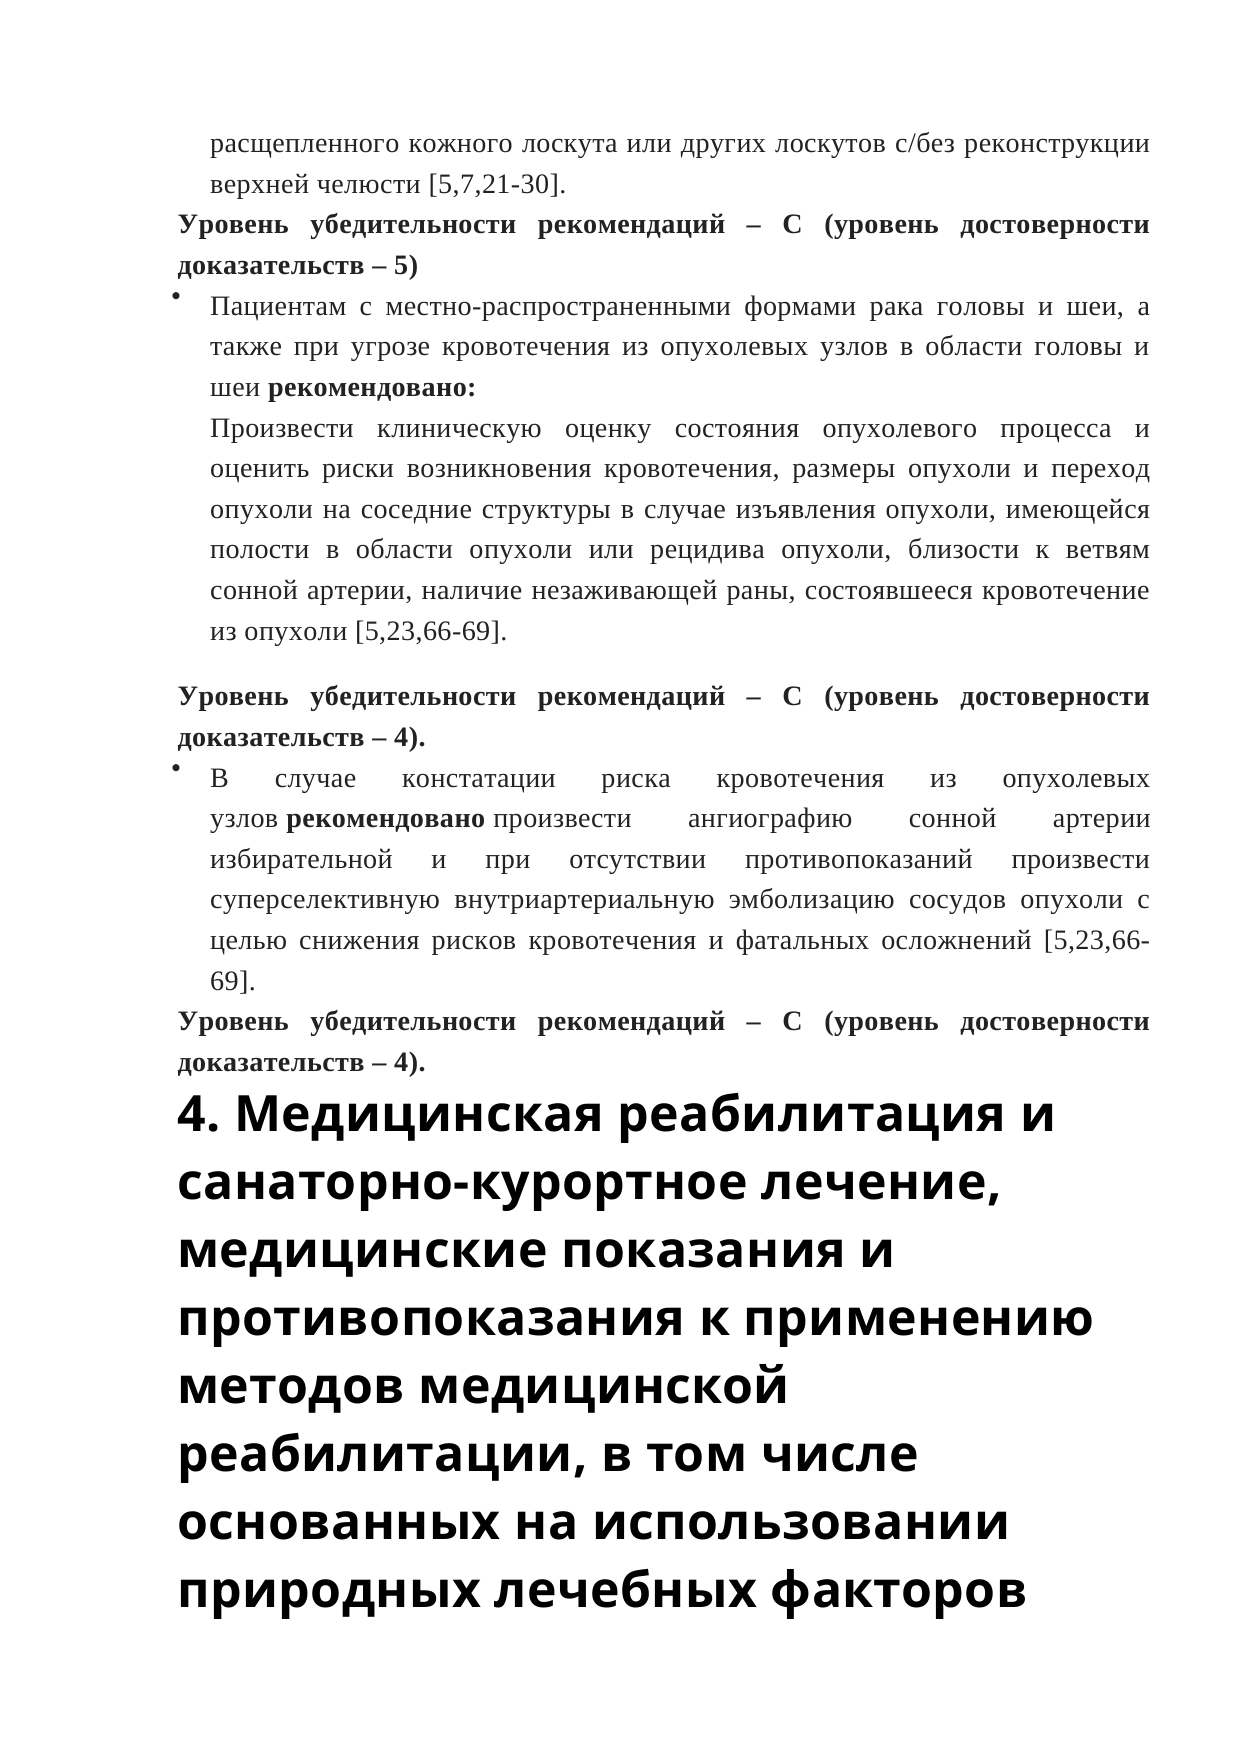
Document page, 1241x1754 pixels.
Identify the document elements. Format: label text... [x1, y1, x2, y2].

text Произвести клиническую оценку состояния опухолевого процесса и оценить риски возникновения кровотечения, размеры опухоли и переход опухоли на соседние структуры в случае изъявления опухоли, имеющейся полости в области опухоли или рецидива опухоли, близости к ветвям сонной артерии, наличие незаживающей раны, состоявшееся кровотечение из опухоли [5,23,66-69]. [210, 402, 1152, 646]
text 4. Медицинская реабилитация и санаторно-курортное лечение, медицинские показания и противопоказания к применению методов медицинской реабилитации, в том числе основанных на использовании природных лечебных факторов [177, 1077, 1152, 1622]
list Пациентам с местно-распространенными формами рака головы и шеи, а также при угрозе кровотечения из опухолевых узлов в области головы и шеи рекомендовано: [172, 281, 1152, 402]
text Уровень убедительности рекомендаций – C (уровень достоверности доказательств – 4). [177, 671, 1152, 752]
text Уровень убедительности рекомендаций – C (уровень достоверности доказательств – 5) [177, 199, 1152, 281]
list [172, 118, 1152, 199]
list В случае констатации риска кровотечения из опухолевых узлов рекомендовано произвести ангиографию сонной артерии избирательной и при отсутствии противопоказаний произвести суперселективную внутриартериальную эмболизацию сосудов опухоли с целью снижения рисков кровотечения и фатальных осложнений [5,23,66-69]. [172, 752, 1152, 996]
text Уровень убедительности рекомендаций – C (уровень достоверности доказательств – 4). [177, 996, 1152, 1077]
